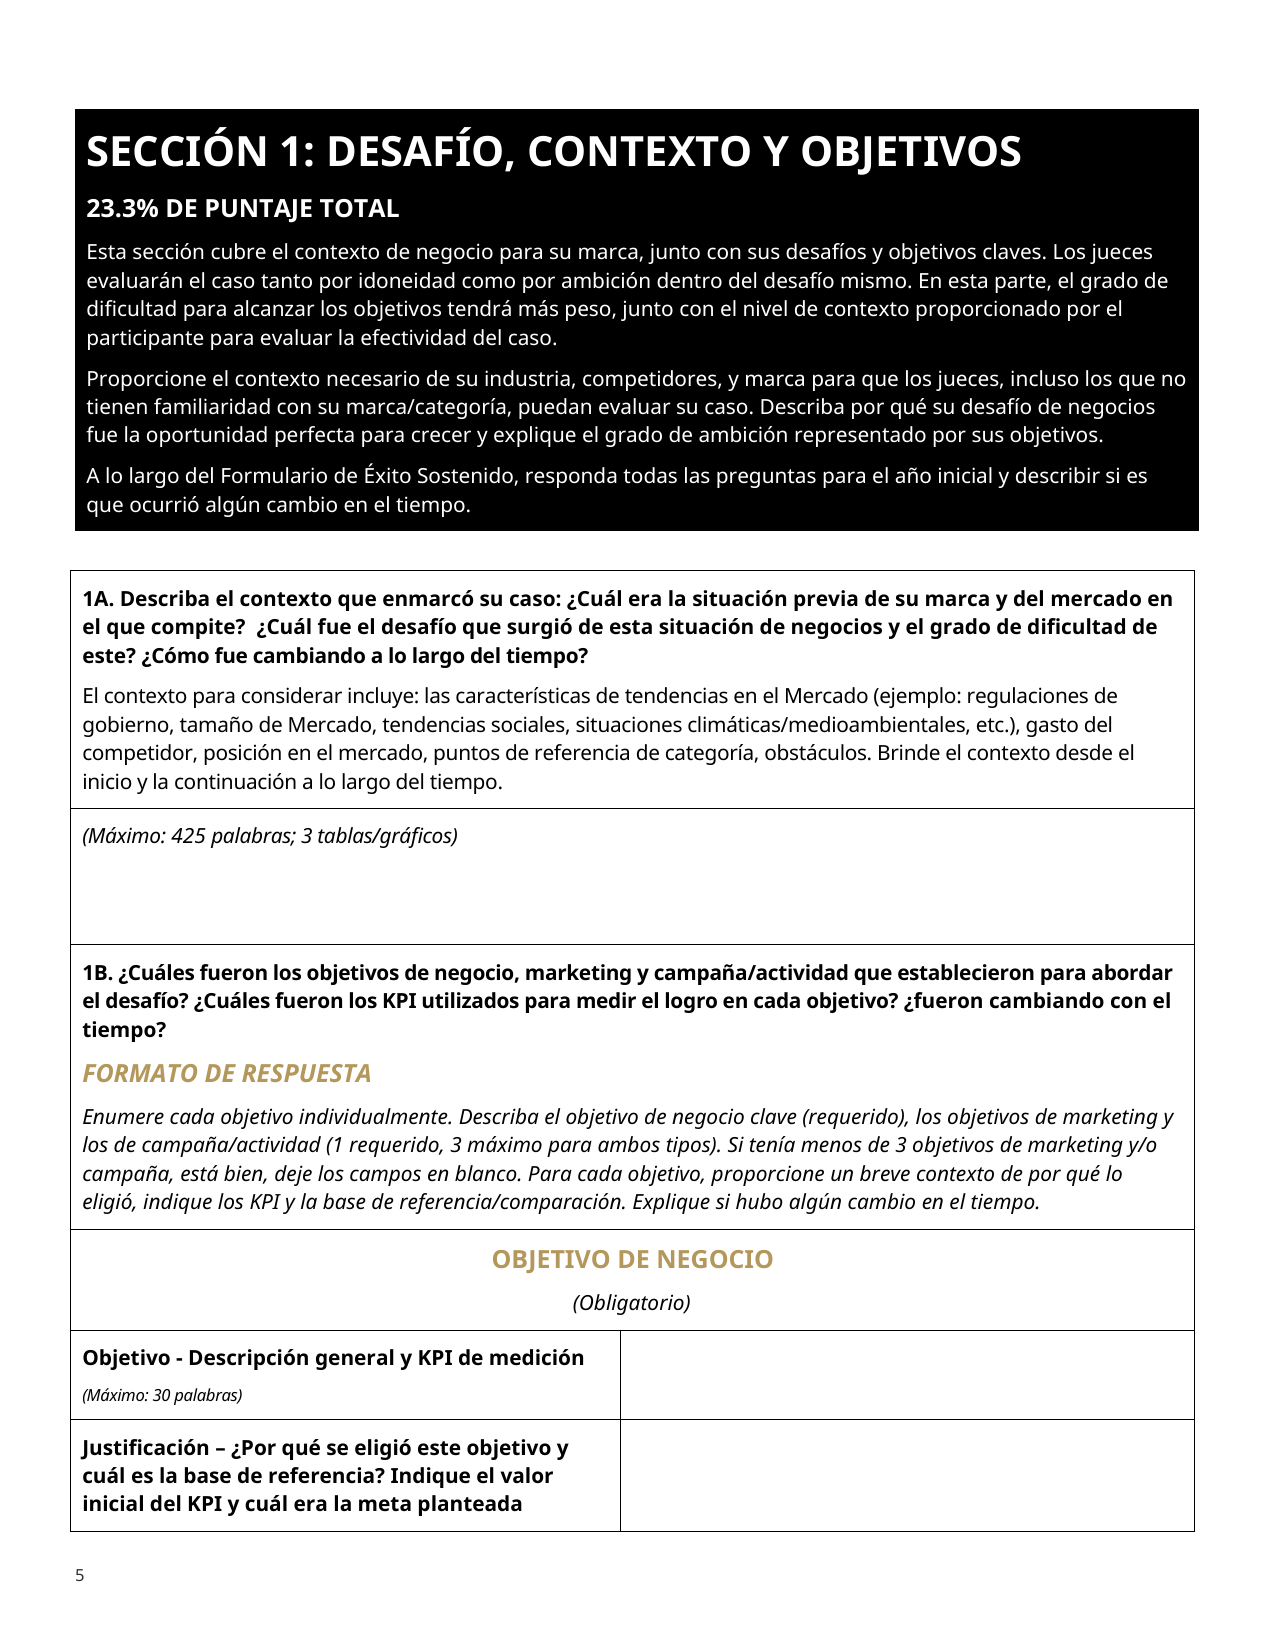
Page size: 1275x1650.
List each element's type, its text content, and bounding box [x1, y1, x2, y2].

table_cell 1B. ¿Cuáles fueron los objetivos de negocio, marketing y campaña/actividad que establecieron para abordar el desafío? ¿Cuáles fueron los KPI utilizados para medir el logro en cada objetivo? ¿fueron cambiando con el tiempo? FORMATO DE RESPUESTA Enumere cada objetivo individualmente. Describa el objetivo de negocio clave (requerido), los objetivos de marketing y los de campaña/actividad (1 requerido, 3 máximo para ambos tipos). Si tenía menos de 3 objetivos de marketing y/o campaña, está bien, deje los campos en blanco. Para cada objetivo, proporcione un breve contexto de por qué lo eligió, indique los KPI y la base de referencia/comparación. Explique si hubo algún cambio en el tiempo. [71, 945, 1194, 1228]
table_header 1A. Describa el contexto que enmarcó su caso: ¿Cuál era la situación previa de su marca y del mercado en el que compite? ¿Cuál fue el desafío que surgió de esta situación de negocios y el grado de dificultad de este? ¿Cómo fue cambiando a lo largo del tiempo? El contexto para considerar incluye: las características de tendencias en el Mercado (ejemplo: regulaciones de gobierno, tamaño de Mercado, tendencias sociales, situaciones climáticas/medioambientales, etc.), gasto del competidor, posición en el mercado, puntos de referencia de categoría, obstáculos. Brinde el contexto desde el inicio y la continuación a lo largo del tiempo. [71, 571, 1194, 808]
table_cell Objetivo - Descripción general y KPI de medición (Máximo: 30 palabras) [71, 1331, 620, 1419]
table_cell [621, 1331, 1194, 1419]
table_header SECCIÓN 1: DESAFÍO, CONTEXTO Y OBJETIVOS 23.3% DE PUNTAJE TOTAL Esta sección cubre el contexto de negocio para su marca, junto con sus desafíos y objetivos claves. Los jueces evaluarán el caso tanto por idoneidad como por ambición dentro del desafío mismo. En esta parte, el grado de dificultad para alcanzar los objetivos tendrá más peso, junto con el nivel de contexto proporcionado por el participante para evaluar la efectividad del caso. Proporcione el contexto necesario de su industria, competidores, y marca para que los jueces, incluso los que no tienen familiaridad con su marca/categoría, puedan evaluar su caso. Describa por qué su desafío de negocios fue la oportunidad perfecta para crecer y explique el grado de ambición representado por sus objetivos. A lo largo del Formulario de Éxito Sostenido, responda todas las preguntas para el año inicial y describir si es que ocurrió algún cambio en el tiempo. [75, 109, 1199, 531]
table_cell OBJETIVO DE NEGOCIO (Obligatorio) [71, 1230, 1194, 1329]
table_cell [71, 1420, 620, 1531]
table_cell (Máximo: 425 palabras; 3 tablas/gráficos) [71, 809, 1194, 944]
table_cell [621, 1420, 1194, 1531]
